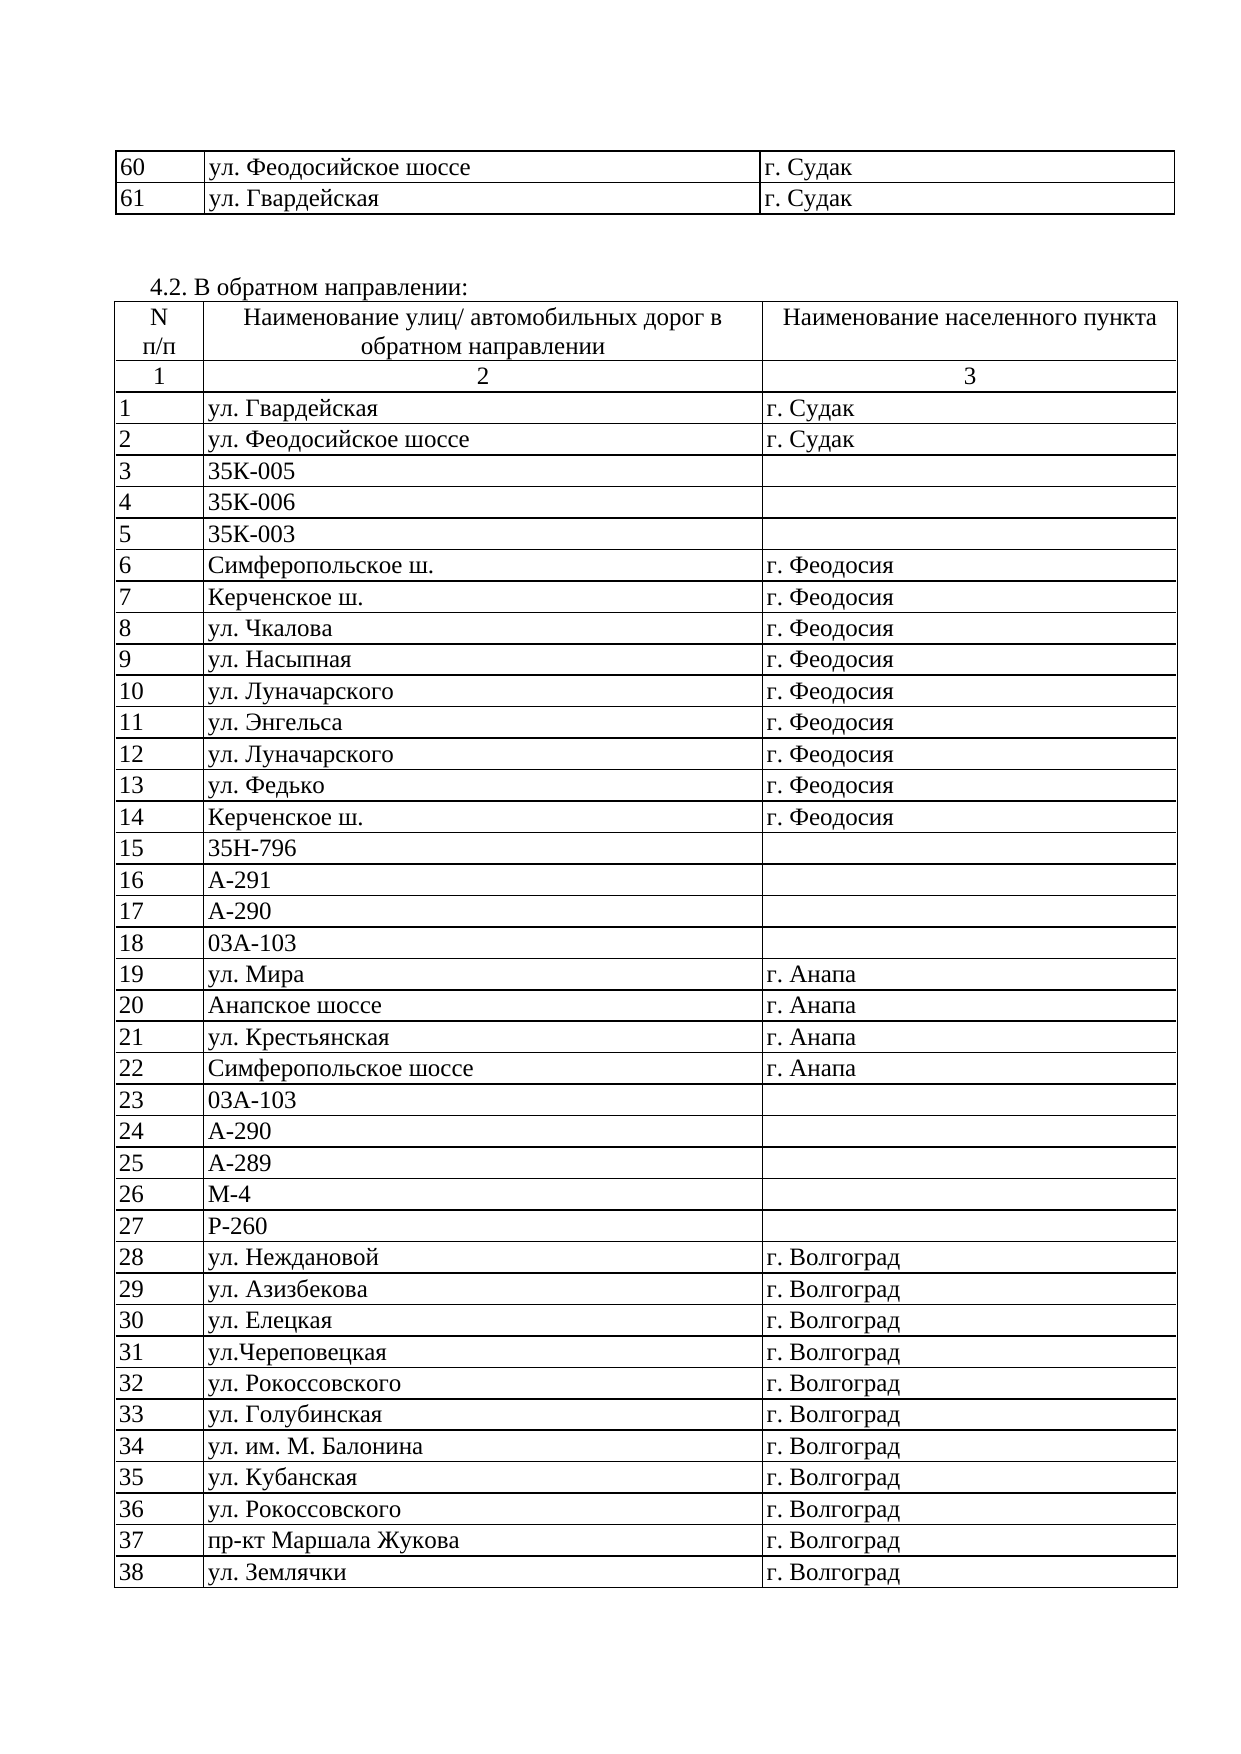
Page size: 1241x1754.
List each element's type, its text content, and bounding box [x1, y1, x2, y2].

table_cell 35 [115, 1462, 203, 1492]
table_cell г. Волгоград [763, 1272, 1177, 1303]
table_cell г. Феодосия [763, 769, 1177, 800]
table_cell ул. Азизбекова [204, 1274, 762, 1303]
table_cell г. Судак [761, 183, 1174, 213]
table_cell Керченское ш. [204, 582, 762, 611]
table_cell 6 [115, 550, 203, 580]
table_cell 21 [115, 1021, 203, 1052]
table_cell ул. Неждановой [204, 1242, 762, 1272]
table_cell [763, 454, 1177, 486]
table_cell 12 [115, 738, 203, 769]
table_cell г. Анапа [763, 1052, 1177, 1083]
table_cell 26 [115, 1179, 203, 1209]
table_cell 16 [115, 864, 203, 894]
table_cell г. Феодосия [763, 674, 1177, 706]
table_cell 3 [763, 360, 1177, 391]
table_cell 18 [115, 927, 203, 957]
table_cell г. Судак [761, 152, 1174, 181]
table_cell 23 [115, 1084, 203, 1115]
table_cell 28 [115, 1242, 203, 1272]
table_cell 27 [115, 1210, 203, 1241]
table_cell ул. Мира [204, 959, 762, 989]
table_cell ул. Гвардейская [204, 393, 762, 423]
table_cell ул. Гвардейская [205, 183, 759, 213]
table_cell ул. им. М. Балонина [204, 1431, 762, 1461]
table_cell [763, 1178, 1177, 1209]
table_cell 19 [115, 959, 203, 989]
table_header Наименование улиц/ автомобильных дорог в обратном направлении [204, 302, 762, 360]
table_cell 1 [115, 392, 203, 423]
table_cell г. Феодосия [763, 800, 1177, 832]
table_cell 31 [115, 1336, 203, 1366]
table_cell [763, 486, 1177, 517]
table_cell ул. Голубинская [204, 1400, 762, 1429]
table_header N п/п [115, 302, 203, 360]
table_cell 2 [115, 424, 203, 454]
table_cell 36 [115, 1493, 203, 1524]
table_cell г. Волгоград [763, 1398, 1177, 1429]
table_cell ул. Елецкая [204, 1305, 762, 1335]
table_cell А-290 [204, 896, 762, 926]
table_cell 7 [115, 581, 203, 611]
table_header Наименование населенного пункта [763, 302, 1177, 360]
table_cell пр-кт Маршала Жукова [204, 1525, 762, 1555]
table_cell 61 [117, 183, 204, 213]
table_cell 35Н-796 [204, 833, 762, 863]
table_cell г. Волгоград [763, 1366, 1177, 1398]
table_cell 9 [115, 644, 203, 674]
table_cell ул. Насыпная [204, 645, 762, 674]
table_cell 20 [115, 990, 203, 1020]
table_cell [763, 1146, 1177, 1178]
table_cell 13 [115, 770, 203, 800]
table_cell [763, 926, 1177, 957]
table_cell г. Волгоград [763, 1461, 1177, 1492]
table_cell 4 [115, 487, 203, 517]
table_cell г. Волгоград [763, 1241, 1177, 1272]
table_cell [763, 832, 1177, 863]
table_cell г. Феодосия [763, 737, 1177, 769]
table_cell ул. Чкалова [204, 613, 762, 643]
table_cell г. Волгоград [763, 1555, 1177, 1587]
table_cell [763, 1209, 1177, 1241]
table_cell 15 [115, 833, 203, 863]
table_cell 35К-005 [204, 456, 762, 486]
table_cell 32 [115, 1368, 203, 1398]
table_cell г. Судак [763, 423, 1177, 454]
table_cell 8 [115, 613, 203, 643]
table_cell 60 [117, 152, 204, 181]
table_cell ул. Кубанская [204, 1462, 762, 1492]
table_cell г. Волгоград [763, 1524, 1177, 1555]
table_cell г. Феодосия [763, 706, 1177, 737]
table_cell 30 [115, 1305, 203, 1335]
table_cell г. Феодосия [763, 580, 1177, 611]
table_cell Р-260 [204, 1211, 762, 1241]
table_cell 33 [115, 1399, 203, 1429]
table_cell 22 [115, 1053, 203, 1083]
table_cell 5 [115, 518, 203, 548]
table_cell г. Анапа [763, 958, 1177, 989]
table_cell [763, 517, 1177, 548]
table_cell 35К-006 [204, 487, 762, 517]
table_cell 34 [115, 1430, 203, 1461]
table_cell 2 [204, 361, 762, 391]
table_cell Анапское шоссе [204, 991, 762, 1020]
table_cell ул. Федько [204, 770, 762, 800]
table_cell Симферопольское ш. [204, 550, 762, 580]
table_cell ул. Феодосийское шоссе [204, 424, 762, 454]
table_cell г. Волгоград [763, 1429, 1177, 1461]
table_cell 29 [115, 1273, 203, 1303]
table_cell 38 [115, 1556, 203, 1587]
table_cell г. Феодосия [763, 611, 1177, 643]
table_cell А-291 [204, 865, 762, 894]
table_cell г. Анапа [763, 1020, 1177, 1052]
table_cell [763, 863, 1177, 894]
table_cell ул. Рокоссовского [204, 1494, 762, 1524]
table_cell 24 [115, 1116, 203, 1146]
table_cell 37 [115, 1525, 203, 1555]
table_cell ул. Феодосийское шоссе [205, 152, 759, 181]
table_cell А-289 [204, 1148, 762, 1178]
table_cell 35К-003 [204, 519, 762, 548]
table_cell 1 [115, 361, 203, 391]
table_cell 03А-103 [204, 1085, 762, 1115]
table_cell 10 [115, 675, 203, 706]
table_cell ул. Рокоссовского [204, 1368, 762, 1398]
table_cell г. Волгоград [763, 1492, 1177, 1524]
table_cell г. Феодосия [763, 643, 1177, 674]
table_cell 3 [115, 455, 203, 486]
table_cell 03А-103 [204, 928, 762, 957]
table_cell [763, 895, 1177, 926]
table_cell г. Судак [763, 391, 1177, 423]
table_cell 17 [115, 896, 203, 926]
table_cell А-290 [204, 1116, 762, 1146]
table_cell г. Анапа [763, 989, 1177, 1020]
table_cell г. Волгоград [763, 1304, 1177, 1335]
table_cell [763, 1083, 1177, 1115]
table_cell Симферопольское шоссе [204, 1053, 762, 1083]
table_cell ул. Землячки [204, 1557, 762, 1587]
table_cell ул. Энгельса [204, 707, 762, 737]
table_cell 11 [115, 707, 203, 737]
table_cell 25 [115, 1147, 203, 1178]
table_cell ул.Череповецкая [204, 1337, 762, 1366]
table_cell г. Феодосия [763, 549, 1177, 580]
text 4.2. В обратном направлении: [150, 272, 1090, 301]
table_cell Керченское ш. [204, 802, 762, 832]
table_cell М-4 [204, 1179, 762, 1209]
table_cell 14 [115, 801, 203, 832]
table_cell ул. Крестьянская [204, 1022, 762, 1052]
table_cell ул. Луначарского [204, 676, 762, 706]
table_cell [763, 1115, 1177, 1146]
table_cell ул. Луначарского [204, 739, 762, 769]
table_cell г. Волгоград [763, 1335, 1177, 1366]
